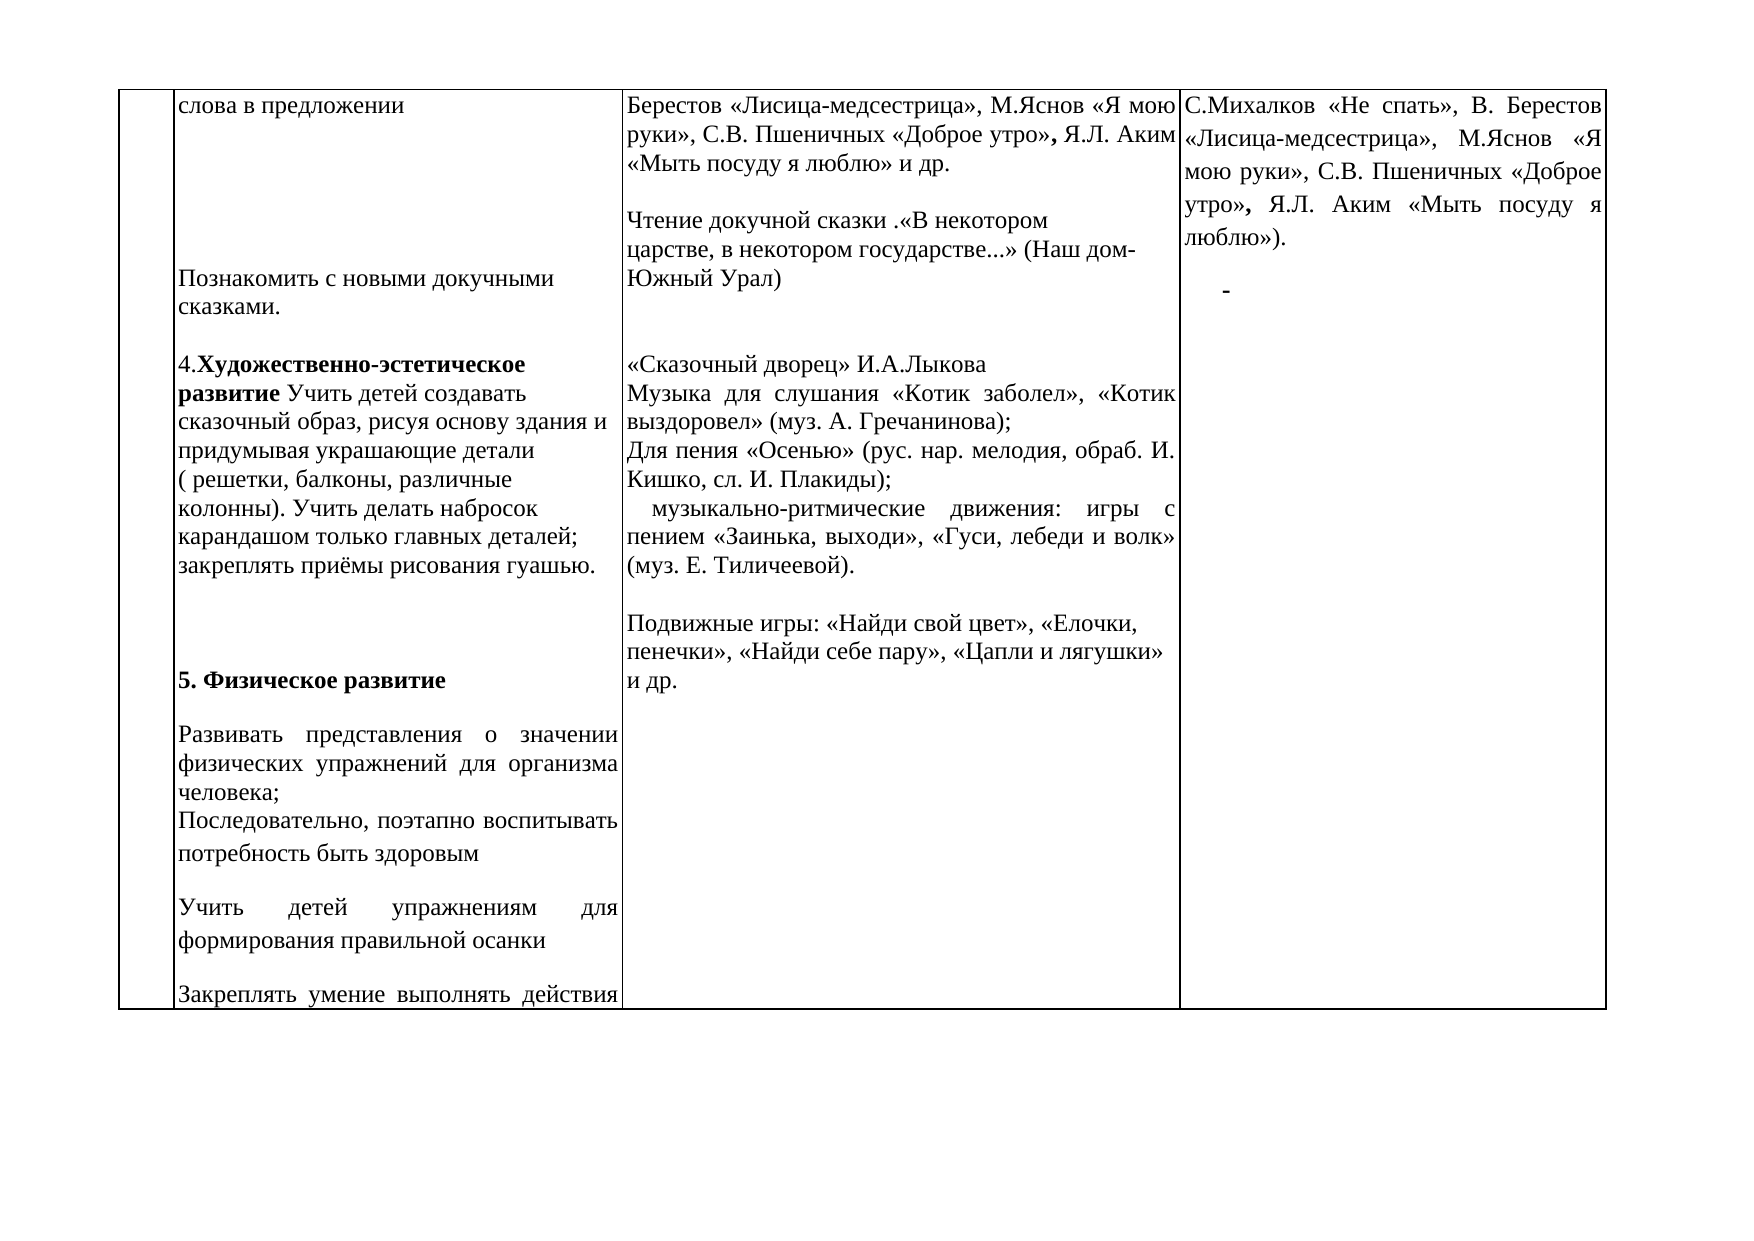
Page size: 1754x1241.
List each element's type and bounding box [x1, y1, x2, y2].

table_cell [175, 90, 622, 1008]
table_cell [1181, 90, 1605, 1008]
table_cell [623, 90, 1179, 1008]
table_cell [120, 90, 173, 1008]
